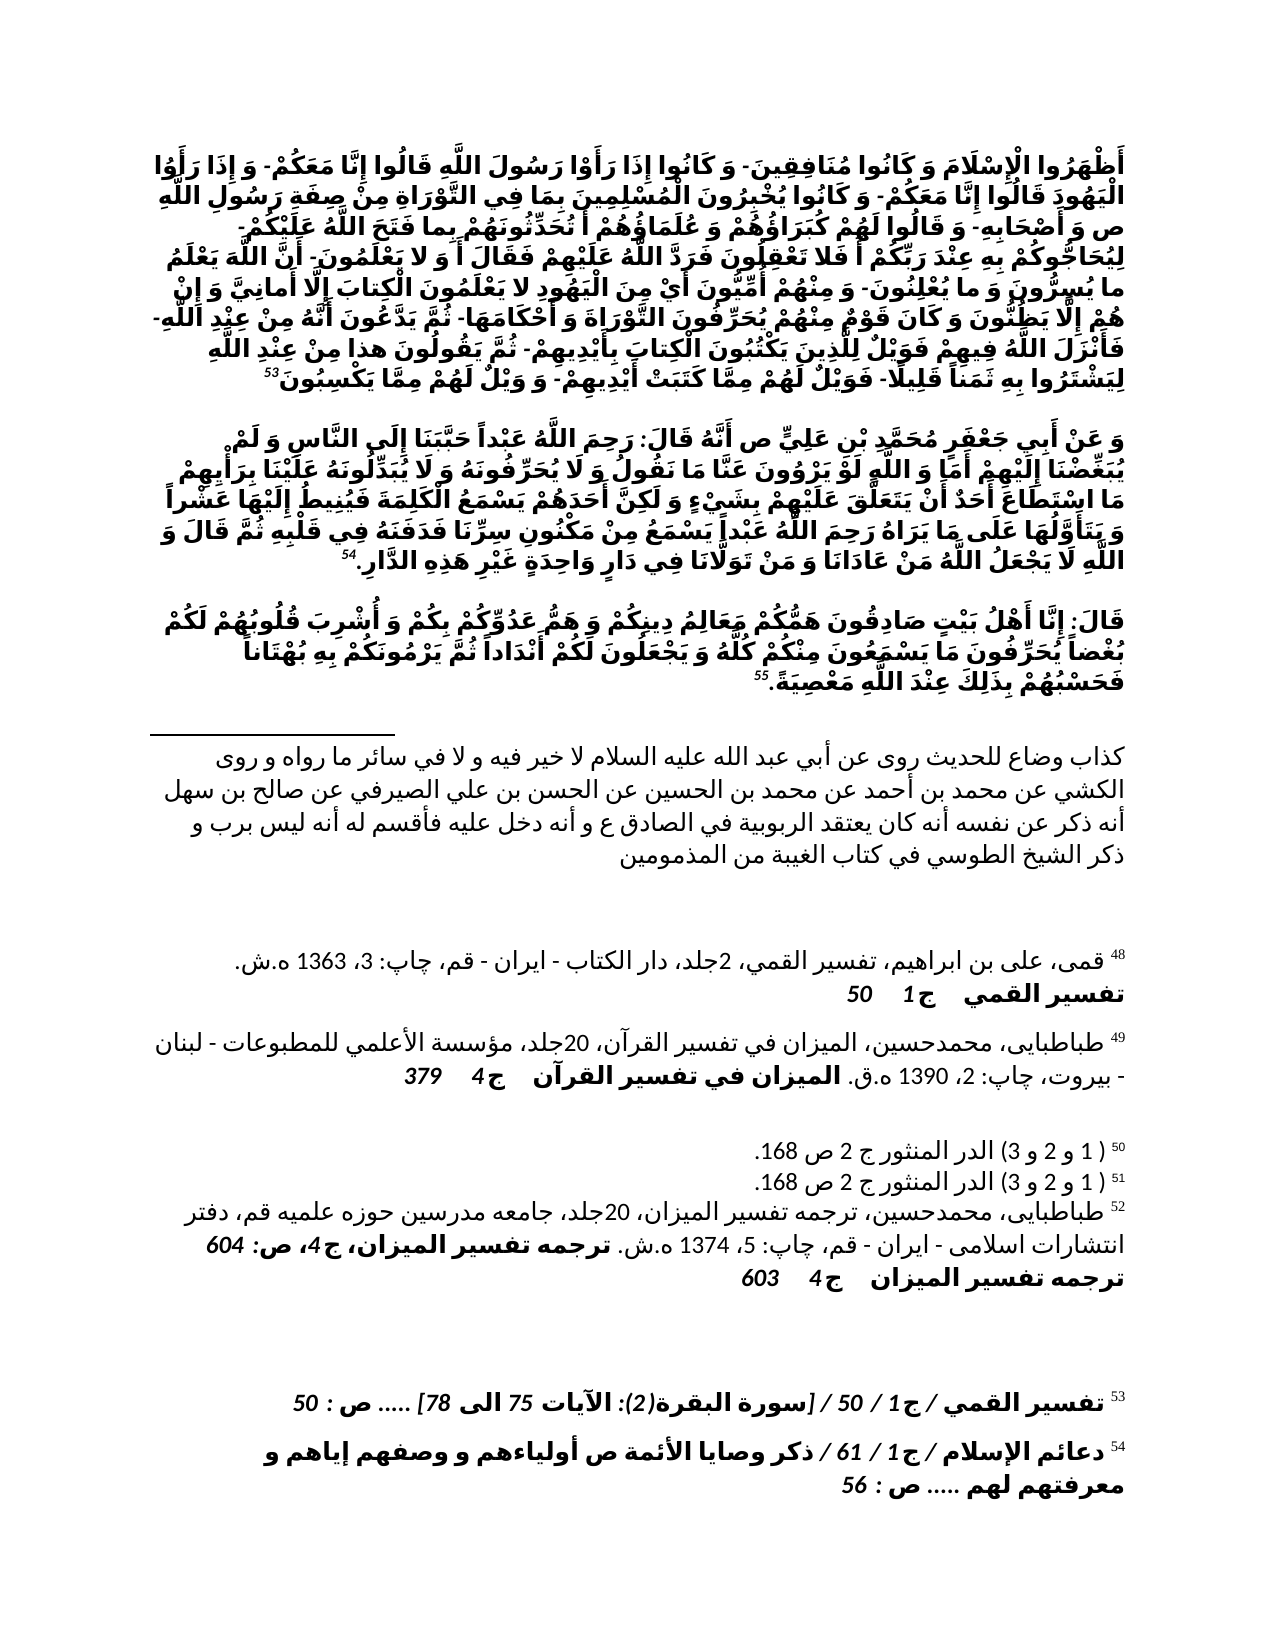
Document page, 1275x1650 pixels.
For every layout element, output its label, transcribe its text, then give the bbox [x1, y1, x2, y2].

text وَ عَنْ أَبِي جَعْفَرٍ مُحَمَّدِ بْنِ عَلِيٍّ ص أَنَّهُ قَالَ: رَحِمَ اللَّهُ عَبْداً حَبَّبَنَا إِلَى النَّاسِ وَ لَمْ يُبَغِّضْنَا إِلَيْهِمْ أَمَا وَ اللَّهِ لَوْ يَرْوُونَ عَنَّا مَا نَقُولُ وَ لَا يُحَرِّفُونَهُ‏ وَ لَا يُبَدِّلُونَهُ عَلَيْنَا بِرَأْيِهِمْ مَا اسْتَطَاعَ أَحَدٌ أَنْ يَتَعَلَّقَ عَلَيْهِمْ بِشَيْ‏ءٍ وَ لَكِنَّ أَحَدَهُمْ يَسْمَعُ الْكَلِمَةَ فَيُنِيطُ إِلَيْهَا عَشْراً وَ يَتَأَوَّلُهَا عَلَى مَا يَرَاهُ رَحِمَ اللَّهُ عَبْداً يَسْمَعُ مِنْ مَكْنُونِ سِرِّنَا فَدَفَنَهُ فِي قَلْبِهِ ثُمَّ قَالَ وَ اللَّهِ لَا يَجْعَلُ اللَّهُ مَنْ عَادَانَا وَ مَنْ تَوَلَّانَا فِي دَارٍ وَاحِدَةٍ غَيْرِ هَذِهِ الدَّارِ. [150, 423, 1125, 576]
text قَالَ: إِنَّا أَهْلُ بَيْتٍ صَادِقُونَ هَمُّكُمْ مَعَالِمُ دِينِكُمْ وَ هَمُّ عَدُوِّكُمْ بِكُمْ وَ أُشْرِبَ قُلُوبُهُمْ لَكُمْ بُغْضاً يُحَرِّفُونَ‏ مَا يَسْمَعُونَ مِنْكُمْ كُلَّهُ وَ يَجْعَلُونَ لَكُمْ أَنْدَاداً ثُمَّ يَرْمُونَكُمْ بِهِ بُهْتَاناً فَحَسْبُهُمْ بِذَلِكَ عِنْدَ اللَّهِ مَعْصِيَةً. [150, 605, 1125, 697]
text وَ قَوْلُهُ‏ أَ فَتَطْمَعُونَ أَنْ يُؤْمِنُوا لَكُمْ- وَ قَدْ كانَ فَرِيقٌ مِنْهُمْ يَسْمَعُونَ كَلامَ اللَّهِ- ثُمَّ يُحَرِّفُونَهُ‏ مِنْ بَعْدِ ما عَقَلُوهُ وَ هُمْ يَعْلَمُونَ‏ الْآيَةَ) فَإِنَّمَا نَزَلَتْ فِي الْيَهُودِ وَ قَدْ كَانُوا أَظْهَرُوا الْإِسْلَامَ وَ كَانُوا مُنَافِقِينَ- وَ كَانُوا إِذَا رَأَوْا رَسُولَ اللَّهِ قَالُوا إِنَّا مَعَكُمْ- وَ إِذَا رَأَوُا الْيَهُودَ قَالُوا إِنَّا مَعَكُمْ- وَ كَانُوا يُخْبِرُونَ الْمُسْلِمِينَ بِمَا فِي التَّوْرَاةِ مِنْ صِفَةِ رَسُولِ اللَّهِ ص وَ أَصْحَابِهِ- وَ قَالُوا لَهُمْ كُبَرَاؤُهُمْ وَ عُلَمَاؤُهُمْ‏ أَ تُحَدِّثُونَهُمْ بِما فَتَحَ اللَّهُ عَلَيْكُمْ- لِيُحَاجُّوكُمْ بِهِ عِنْدَ رَبِّكُمْ أَ فَلا تَعْقِلُونَ‏ فَرَدَّ اللَّهُ عَلَيْهِمْ فَقَالَ‏ أَ وَ لا يَعْلَمُونَ- أَنَّ اللَّهَ يَعْلَمُ ما يُسِرُّونَ وَ ما يُعْلِنُونَ- وَ مِنْهُمْ أُمِّيُّونَ‏ أَيْ مِنَ الْيَهُودِ لا يَعْلَمُونَ الْكِتابَ إِلَّا أَمانِيَّ وَ إِنْ هُمْ إِلَّا يَظُنُّونَ‏ وَ كَانَ قَوْمٌ مِنْهُمْ يُحَرِّفُونَ‏ التَّوْرَاةَ وَ أَحْكَامَهَا- ثُمَّ يَدَّعُونَ أَنَّهُ مِنْ عِنْدِ اللَّهِ- فَأَنْزَلَ اللَّهُ فِيهِمْ‏ فَوَيْلٌ لِلَّذِينَ يَكْتُبُونَ الْكِتابَ بِأَيْدِيهِمْ- ثُمَّ يَقُولُونَ هذا مِنْ عِنْدِ اللَّهِ لِيَشْتَرُوا بِهِ ثَمَناً قَلِيلًا- فَوَيْلٌ لَهُمْ مِمَّا كَتَبَتْ أَيْدِيهِمْ- وَ وَيْلٌ لَهُمْ مِمَّا يَكْسِبُونَ‏ [150, 150, 1125, 394]
